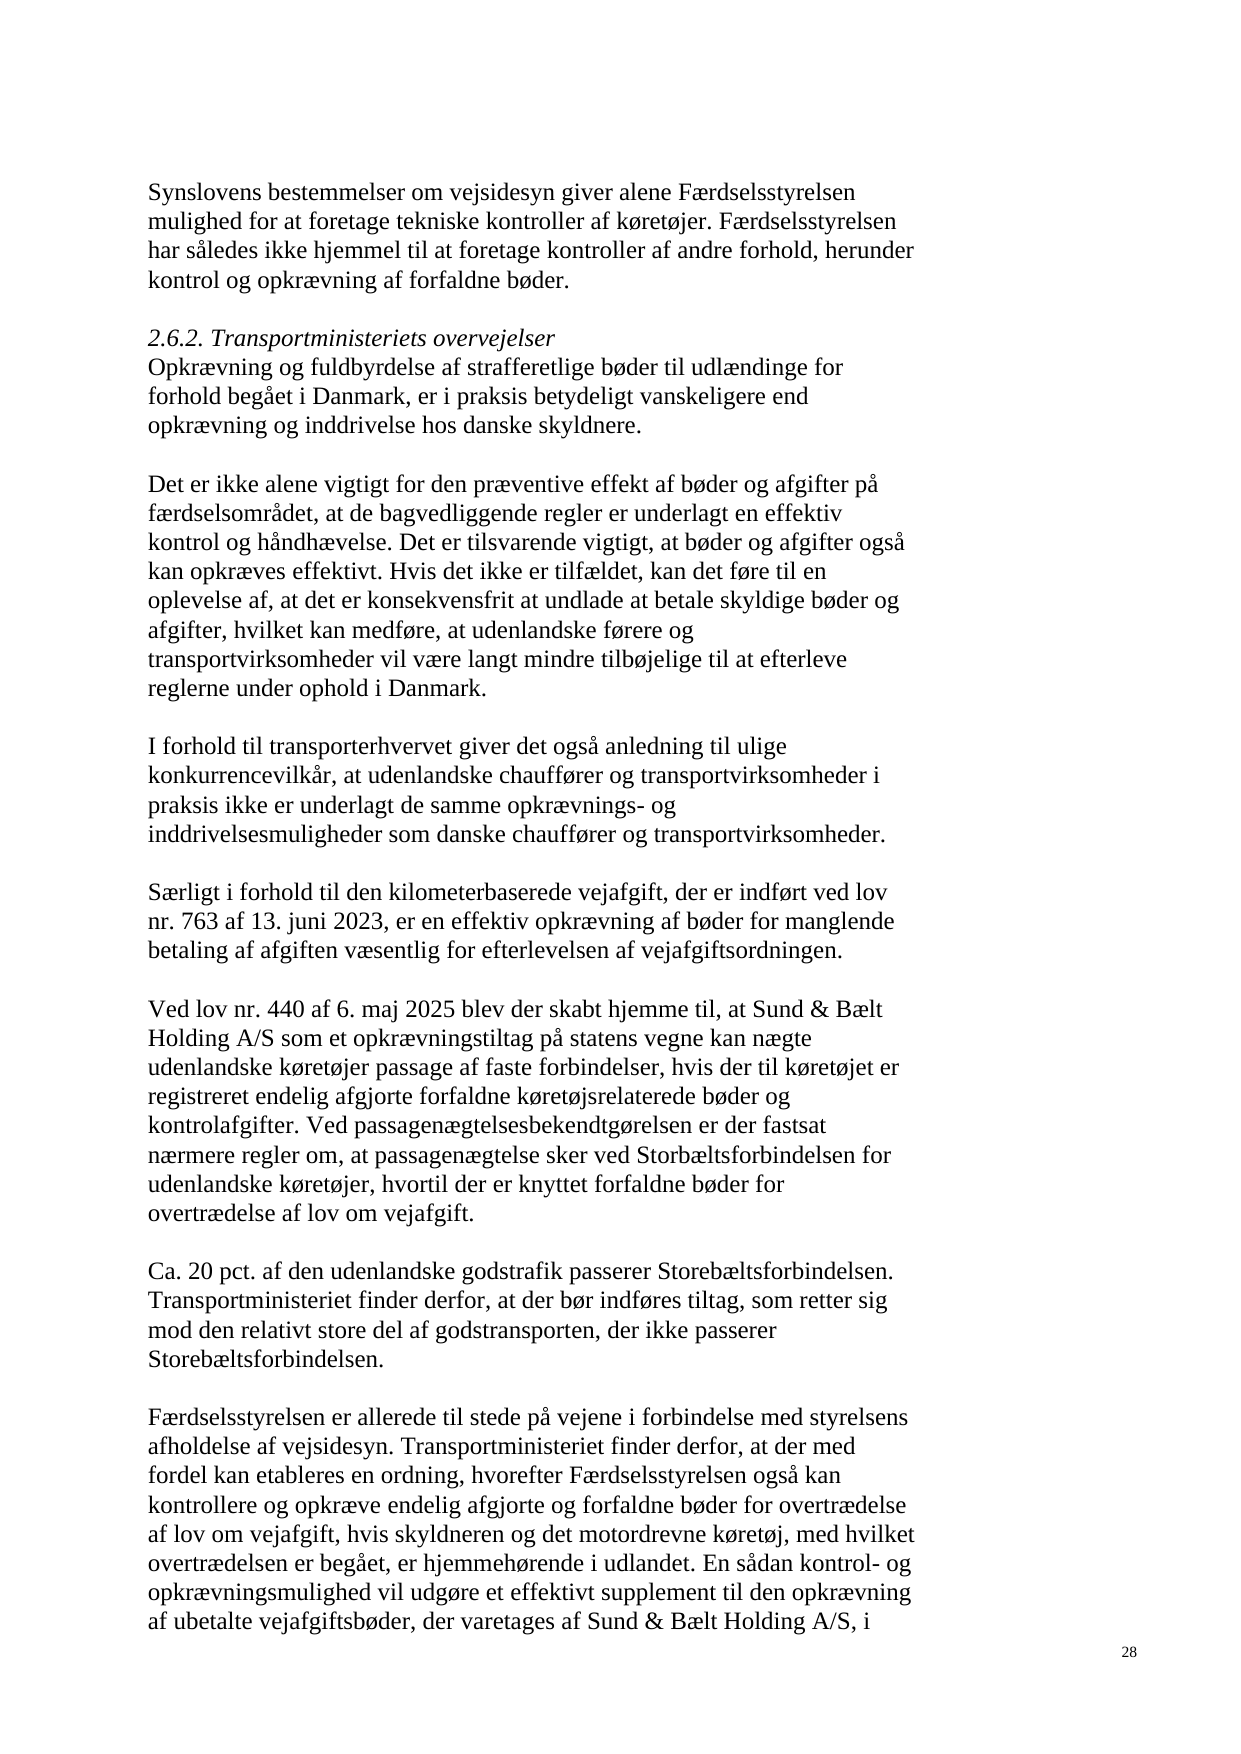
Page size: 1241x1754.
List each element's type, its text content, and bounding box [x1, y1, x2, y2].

text 2.6.2. Transportministeriets overvejelser [148, 323, 916, 352]
text Ved lov nr. 440 af 6. maj 2025 blev der skabt hjemme til, at Sund & Bælt Holding A/S som et opkrævningstiltag på statens vegne kan nægte udenlandske køretøjer passage af faste forbindelser, hvis der til køretøjet er registreret endelig afgjorte forfaldne køretøjsrelaterede bøder og kontrolafgifter. Ved passagenægtelsesbekendtgørelsen er der fastsat nærmere regler om, at passagenægtelse sker ved Storbæltsforbindelsen for udenlandske køretøjer, hvortil der er knyttet forfaldne bøder for overtrædelse af lov om vejafgift. [148, 993, 916, 1227]
text Ca. 20 pct. af den udenlandske godstrafik passerer Storebæltsforbindelsen. Transportministeriet finder derfor, at der bør indføres tiltag, som retter sig mod den relativt store del af godstransporten, der ikke passerer Storebæltsforbindelsen. [148, 1256, 916, 1373]
text I forhold til transporterhvervet giver det også anledning til ulige konkurrencevilkår, at udenlandske chauffører og transportvirksomheder i praksis ikke er underlagt de samme opkrævnings- og inddrivelsesmuligheder som danske chauffører og transportvirksomheder. [148, 731, 916, 848]
text Det er ikke alene vigtigt for den præventive effekt af bøder og afgifter på færdselsområdet, at de bagvedliggende regler er underlagt en effektiv kontrol og håndhævelse. Det er tilsvarende vigtigt, at bøder og afgifter også kan opkræves effektivt. Hvis det ikke er tilfældet, kan det føre til en oplevelse af, at det er konsekvensfrit at undlade at betale skyldige bøder og afgifter, hvilket kan medføre, at udenlandske førere og transportvirksomheder vil være langt mindre tilbøjelige til at efterleve reglerne under ophold i Danmark. [148, 468, 916, 702]
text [148, 1402, 916, 1635]
text Opkrævning og fuldbyrdelse af strafferetlige bøder til udlændinge for forhold begået i Danmark, er i praksis betydeligt vanskeligere end opkrævning og inddrivelse hos danske skyldnere. [148, 352, 916, 439]
text Særligt i forhold til den kilometerbaserede vejafgift, der er indført ved lov nr. 763 af 13. juni 2023, er en effektiv opkrævning af bøder for manglende betaling af afgiften væsentlig for efterlevelsen af vejafgiftsordningen. [148, 877, 916, 964]
text Synslovens bestemmelser om vejsidesyn giver alene Færdselsstyrelsen mulighed for at foretage tekniske kontroller af køretøjer. Færdselsstyrelsen har således ikke hjemmel til at foretage kontroller af andre forhold, herunder kontrol og opkrævning af forfaldne bøder. [148, 177, 916, 293]
